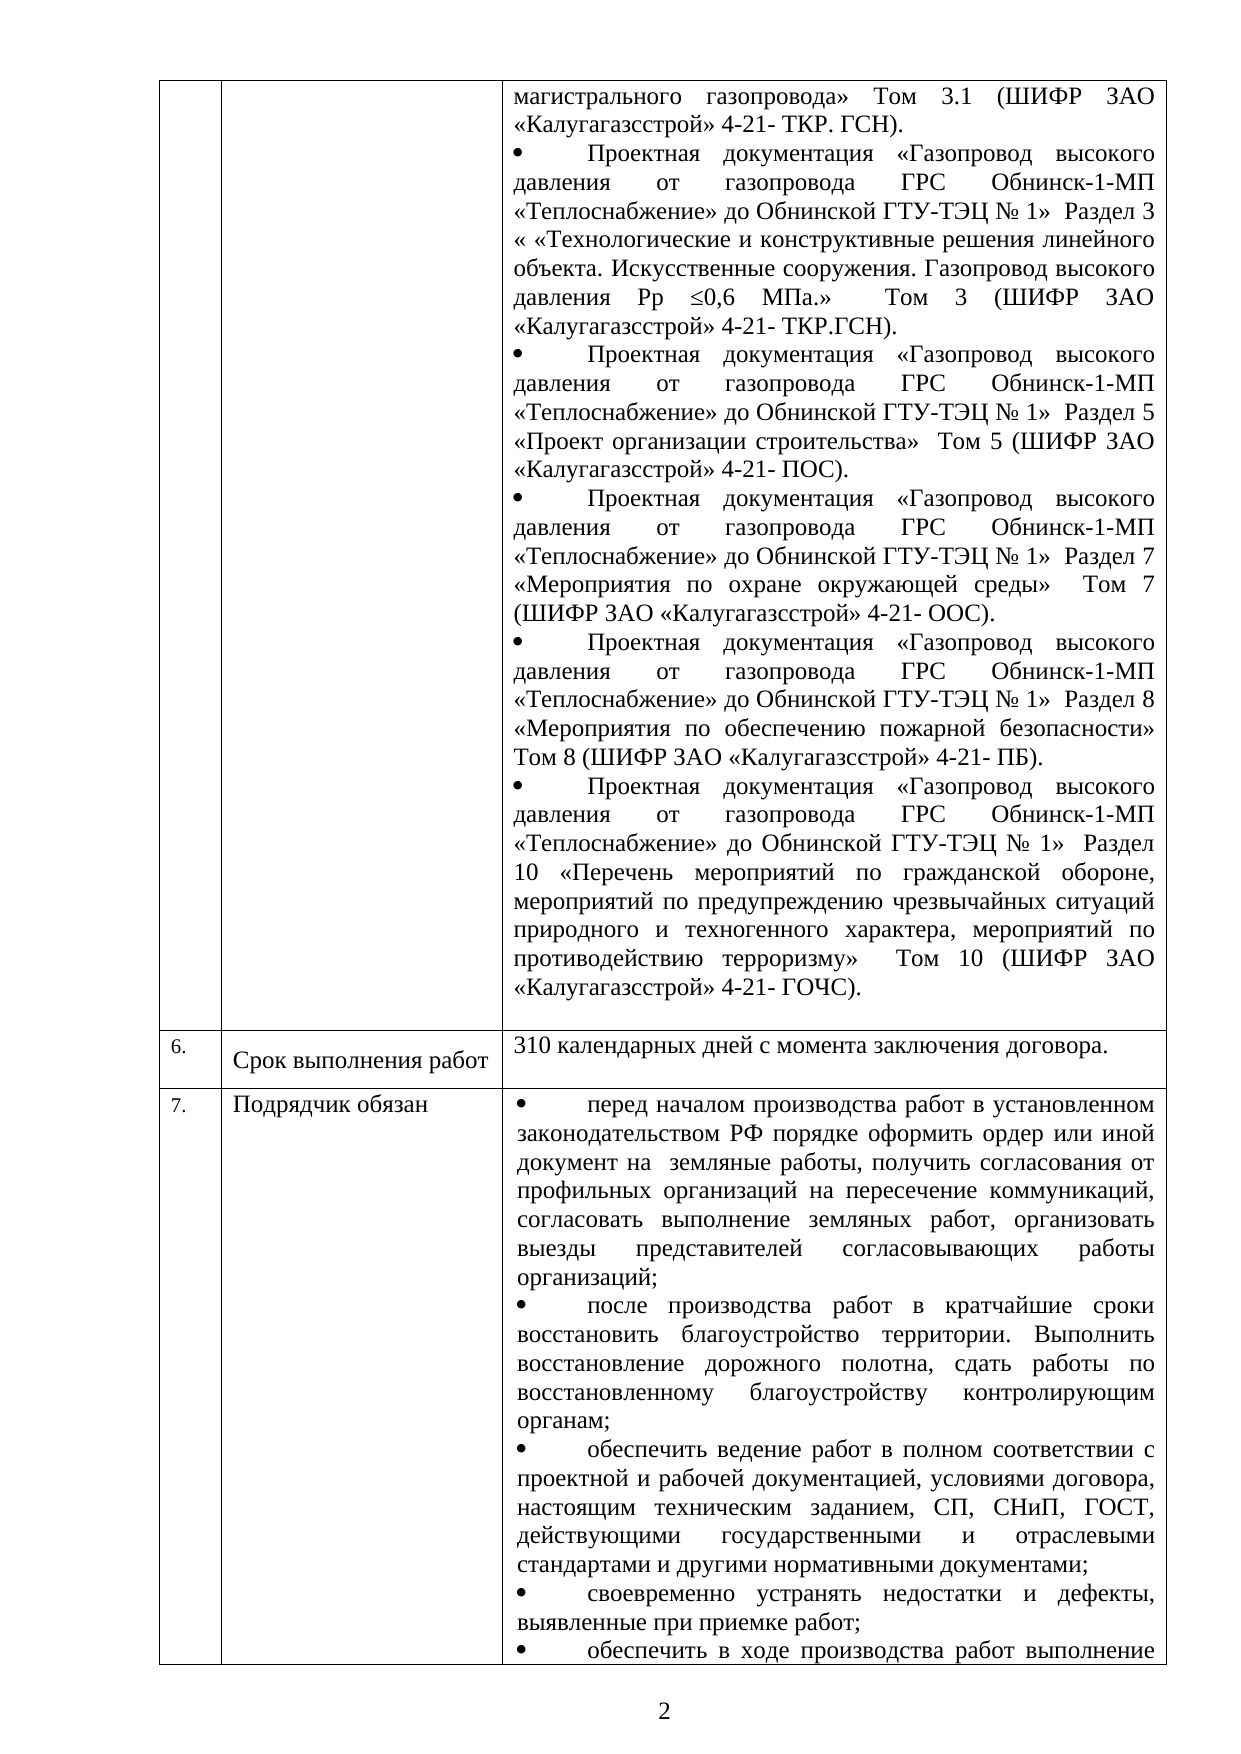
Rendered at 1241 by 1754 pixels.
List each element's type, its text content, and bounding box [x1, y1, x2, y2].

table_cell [222, 81, 502, 1029]
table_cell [503, 1089, 1166, 1664]
table_cell [160, 81, 221, 1029]
table_cell Срок выполнения работ [222, 1031, 502, 1088]
table_cell 310 календарных дней с момента заключения договора. [503, 1031, 1166, 1088]
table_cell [503, 81, 1166, 1029]
table_cell [160, 1031, 221, 1088]
table_cell Подрядчик обязан [222, 1089, 502, 1664]
table_cell [160, 1089, 221, 1664]
